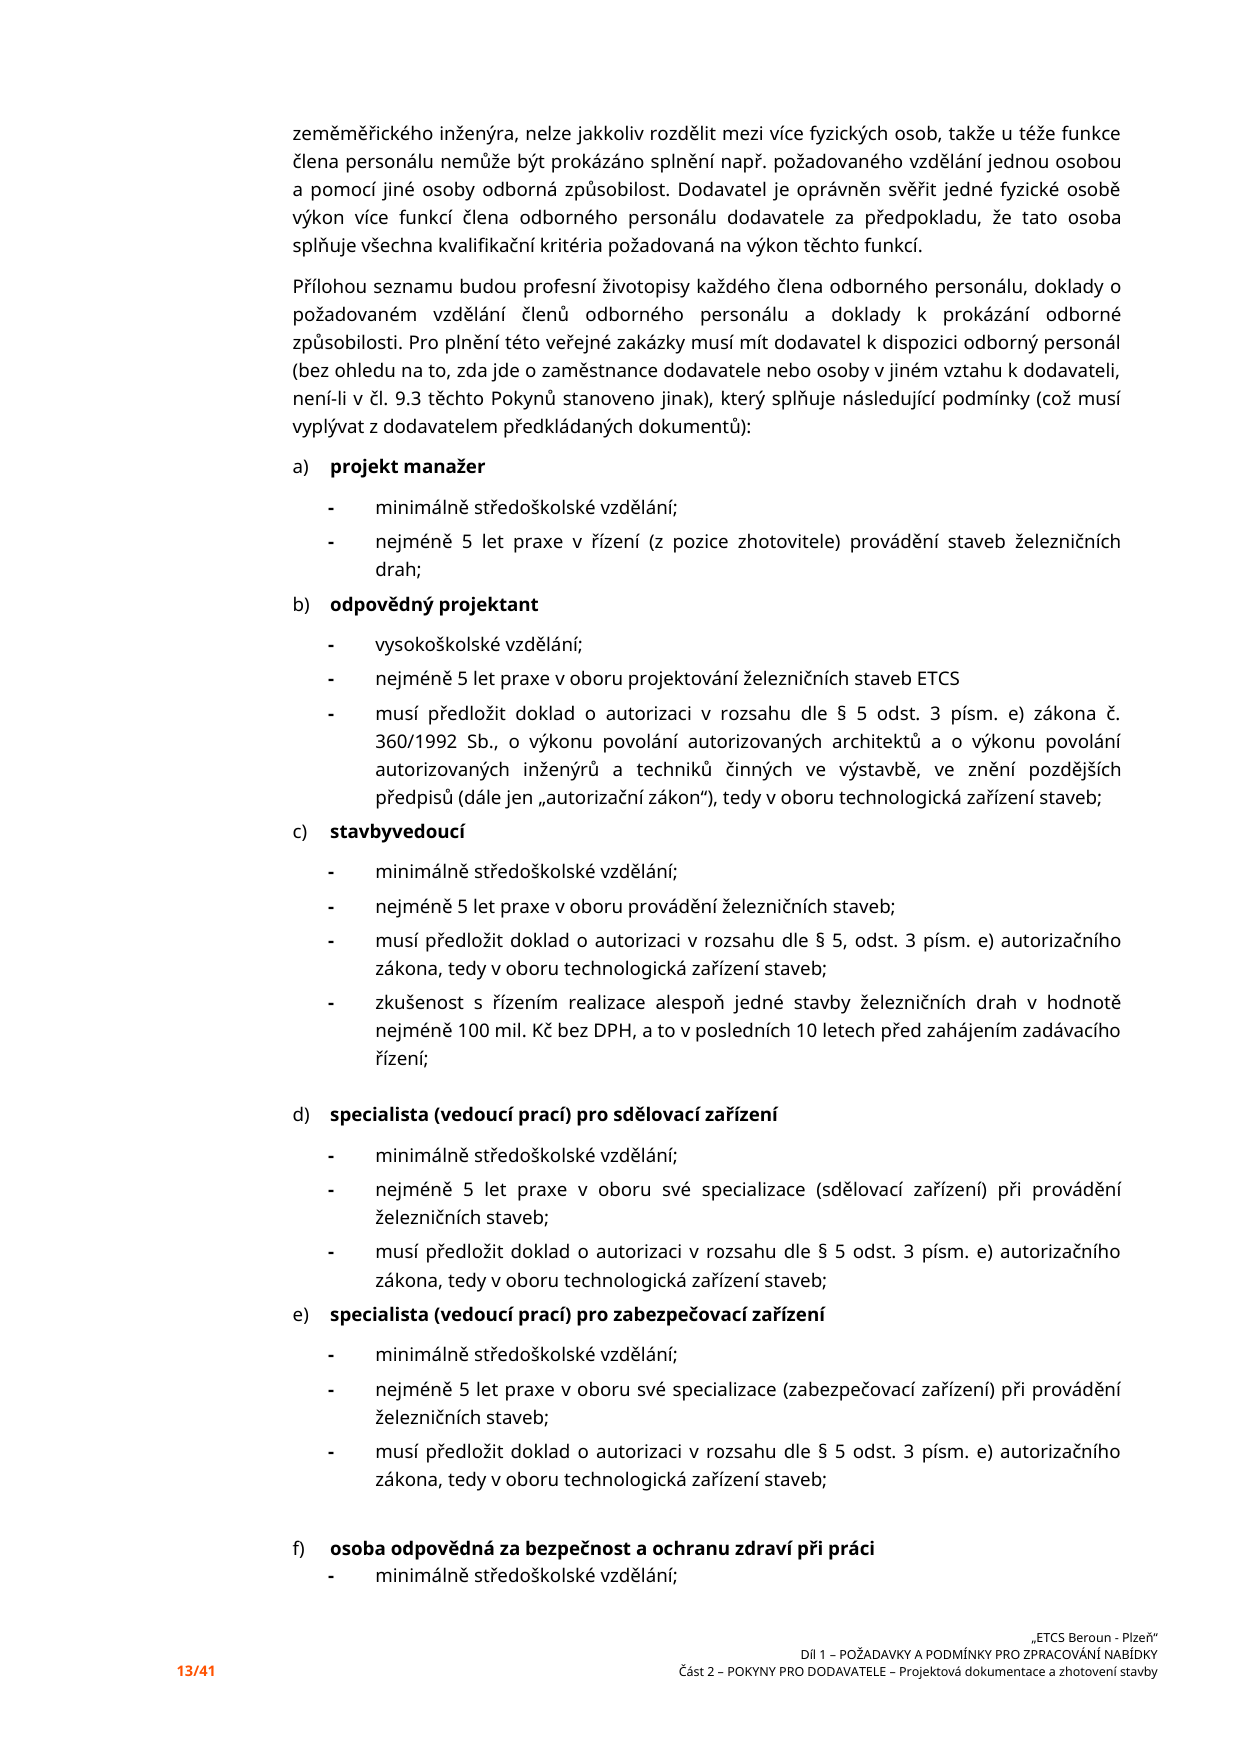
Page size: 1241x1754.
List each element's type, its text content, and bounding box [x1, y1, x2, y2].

list specialista (vedoucí prací) pro zabezpečovací zařízení [292, 1301, 1122, 1327]
text minimálně středoškolské vzdělání; [328, 1142, 1122, 1168]
list projekt manažer [292, 454, 1122, 479]
list odpovědný projektant [292, 591, 1122, 616]
text musí předložit doklad o autorizaci v rozsahu dle § 5 odst. 3 písm. e) autorizačního zákona, tedy v oboru technologická zařízení staveb; [328, 1239, 1122, 1292]
text nejméně 5 let praxe v oboru své specializace (zabezpečovací zařízení) při provádění železničních staveb; [328, 1376, 1122, 1429]
text Přílohou seznamu budou profesní životopisy každého člena odborného personálu, doklady o požadovaném vzdělání členů odborného personálu a doklady k prokázání odborné způsobilosti. Pro plnění této veřejné zakázky musí mít dodavatel k dispozici odborný personál (bez ohledu na to, zda jde o zaměstnance dodavatele nebo osoby v jiném vztahu k dodavateli, není-li v čl. 9.3 těchto Pokynů stanoveno jinak), který splňuje následující podmínky (což musí vyplývat z dodavatelem předkládaných dokumentů): [292, 273, 1122, 439]
text minimálně středoškolské vzdělání; [328, 1342, 1122, 1367]
text minimálně středoškolské vzdělání; [328, 859, 1122, 884]
list osoba odpovědná za bezpečnost a ochranu zdraví při práci [292, 1535, 1122, 1560]
text nejméně 5 let praxe v oboru projektování železničních staveb ETCS [328, 666, 1122, 691]
text minimálně středoškolské vzdělání; [328, 494, 1122, 520]
text musí předložit doklad o autorizaci v rozsahu dle § 5 odst. 3 písm. e) autorizačního zákona, tedy v oboru technologická zařízení staveb; [328, 1438, 1122, 1492]
text musí předložit doklad o autorizaci v rozsahu dle § 5, odst. 3 písm. e) autorizačního zákona, tedy v oboru technologická zařízení staveb; [328, 927, 1122, 981]
text minimálně středoškolské vzdělání; [328, 1563, 1122, 1588]
text vysokoškolské vzdělání; [328, 631, 1122, 657]
text nejméně 5 let praxe v oboru provádění železničních staveb; [328, 893, 1122, 919]
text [292, 121, 1122, 258]
text nejméně 5 let praxe v řízení (z pozice zhotovitele) provádění staveb železničních drah; [328, 529, 1122, 582]
list specialista (vedoucí prací) pro sdělovací zařízení [292, 1102, 1122, 1127]
text nejméně 5 let praxe v oboru své specializace (sdělovací zařízení) při provádění železničních staveb; [328, 1177, 1122, 1230]
text musí předložit doklad o autorizaci v rozsahu dle § 5 odst. 3 písm. e) zákona č. 360/1992 Sb., o výkonu povolání autorizovaných architektů a o výkonu povolání autorizovaných inženýrů a techniků činných ve výstavbě, ve znění pozdějších předpisů (dále jen „autorizační zákon“), tedy v oboru technologická zařízení staveb; [328, 700, 1122, 809]
list stavbyvedoucí [292, 818, 1122, 844]
text zkušenost s řízením realizace alespoň jedné stavby železničních drah v hodnotě nejméně 100 mil. Kč bez DPH, a to v posledních 10 letech před zahájením zadávacího řízení; [328, 990, 1122, 1071]
